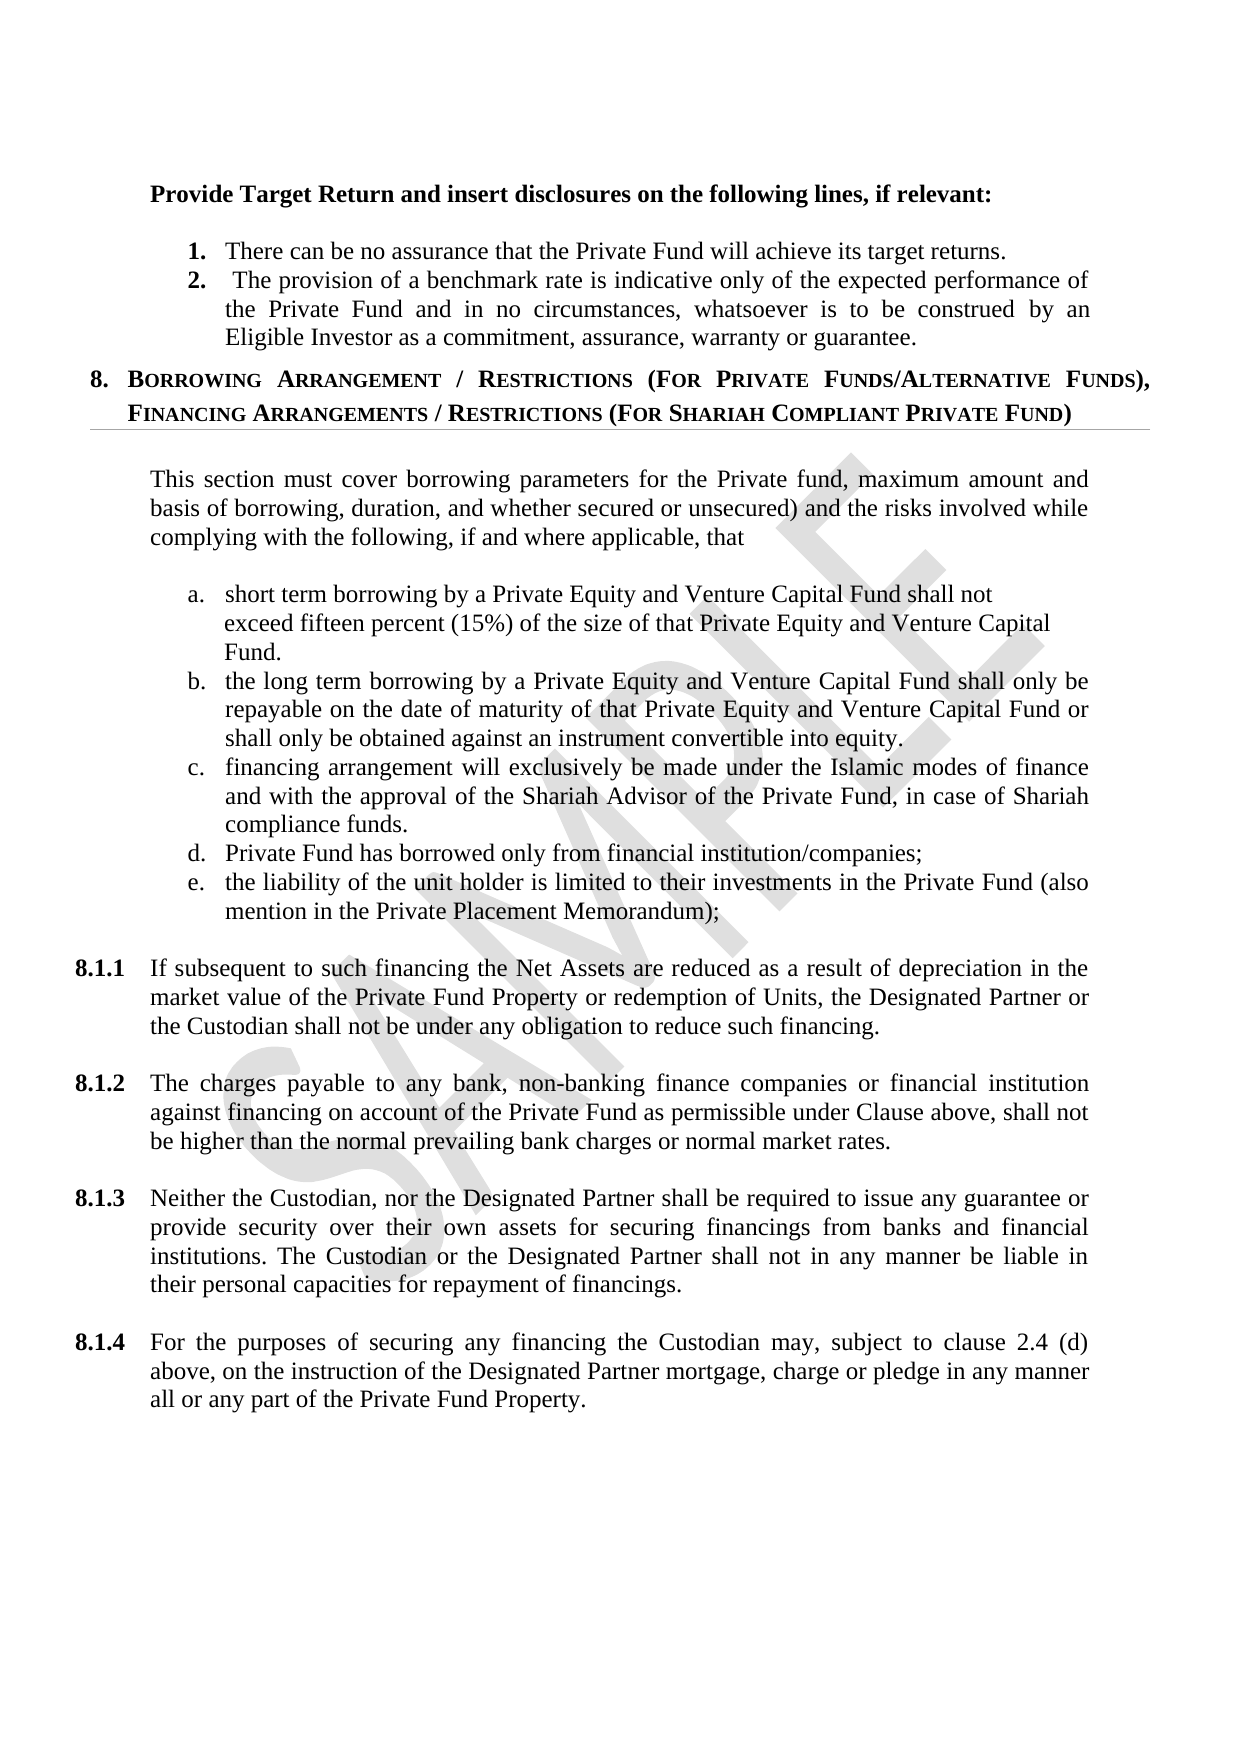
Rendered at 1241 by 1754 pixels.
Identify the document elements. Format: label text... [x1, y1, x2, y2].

text Provide Target Return and insert disclosures on the following lines, if relevant: [150, 179, 1090, 207]
subtitle The charges payable to any bank, non-banking finance companies or financial institution against financing on account of the Private Fund as permissible under Clause above, shall not be higher than the normal prevailing bank charges or normal market rates. [75, 1068, 1090, 1154]
subtitle For the purposes of securing any financing the Custodian may, subject to clause 2.4 (d) above, on the instruction of the Designated Partner mortgage, charge or pledge in any manner all or any part of the Private Fund Property. [75, 1327, 1090, 1413]
list the liability of the unit holder is limited to their investments in the Private Fund (also mention in the Private Placement Memorandum); [187, 867, 1090, 924]
list the long term borrowing by a Private Equity and Venture Capital Fund shall only be repayable on the date of maturity of that Private Equity and Venture Capital Fund or shall only be obtained against an instrument convertible into equity. [187, 666, 1090, 752]
list The provision of a benchmark rate is indicative only of the expected performance of the Private Fund and in no circumstances, whatsoever is to be construed by an Eligible Investor as a commitment, assurance, warranty or guarantee. [187, 265, 1090, 351]
list Fund. [224, 637, 1090, 666]
subtitle Neither the Custodian, nor the Designated Partner shall be required to issue any guarantee or provide security over their own assets for securing financings from banks and financial institutions. The Custodian or the Designated Partner shall not in any manner be liable in their personal capacities for repayment of financings. [75, 1183, 1090, 1298]
list short term borrowing by a Private Equity and Venture Capital Fund shall not [187, 579, 1090, 608]
subtitle If subsequent to such financing the Net Assets are reduced as a result of depreciation in the market value of the Private Fund Property or redemption of Units, the Designated Partner or the Custodian shall not be under any obligation to reduce such financing. [75, 953, 1090, 1039]
list Private Fund has borrowed only from financial institution/companies; [187, 838, 1090, 867]
subtitle Borrowing Arrangement / Restrictions (For Private Funds/Alternative Funds), Financing Arrangements / Restrictions (For Shariah Compliant Private Fund) [90, 364, 1150, 429]
list exceed fifteen percent (15%) of the size of that Private Equity and Venture Capital [224, 608, 1090, 637]
list financing arrangement will exclusively be made under the Islamic modes of finance and with the approval of the Shariah Advisor of the Private Fund, in case of Shariah compliance funds. [187, 752, 1090, 838]
list There can be no assurance that the Private Fund will achieve its target returns. [187, 236, 1090, 265]
text This section must cover borrowing parameters for the Private fund, maximum amount and basis of borrowing, duration, and whether secured or unsecured) and the risks involved while complying with the following, if and where applicable, that [150, 464, 1090, 551]
